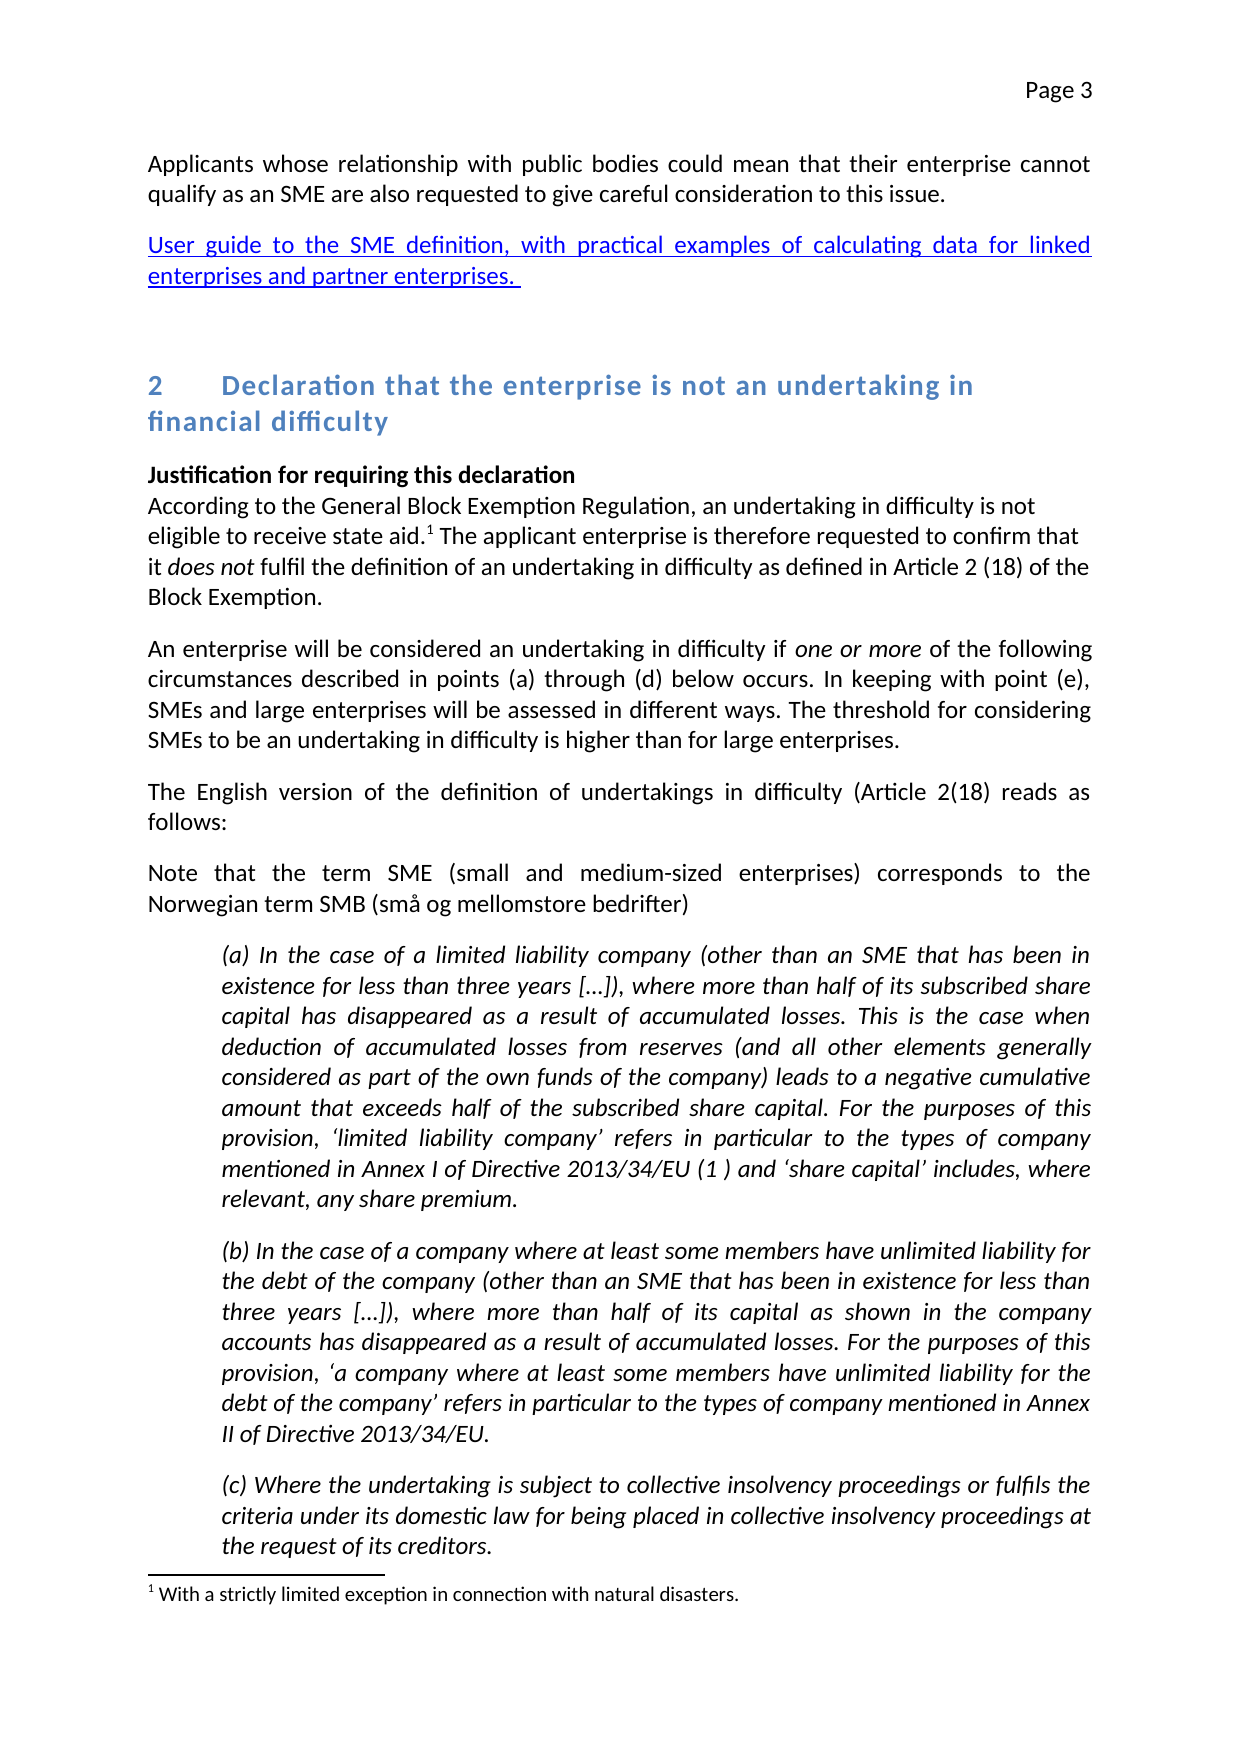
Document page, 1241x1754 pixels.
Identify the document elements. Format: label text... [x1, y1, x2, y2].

text Applicants whose relationship with public bodies could mean that their enterprise cannot qualify as an SME are also requested to give careful consideration to this issue. [148, 148, 1092, 209]
text (a) In the case of a limited liability company (other than an SME that has been in existence for less than three years […]), where more than half of its subscribed share capital has disappeared as a result of accumulated losses. This is the case when deduction of accumulated losses from reserves (and all other elements generally considered as part of the own funds of the company) leads to a negative cumulative amount that exceeds half of the subscribed share capital. For the purposes of this provision, ‘limited liability company’ refers in particular to the types of company mentioned in Annex I of Directive 2013/34/EU (1 ) and ‘share capital’ includes, where relevant, any share premium. [221, 939, 1092, 1214]
text Note that the term SME (small and medium-sized enterprises) corresponds to the Norwegian term SMB (små og mellomstore bedrifter) [148, 858, 1092, 919]
text 2 Declaration that the enterprise is not an undertaking in financial difficulty [148, 367, 1092, 438]
text (c) Where the undertaking is subject to collective insolvency proceedings or fulfils the criteria under its domestic law for being placed in collective insolvency proceedings at the request of its creditors. [221, 1469, 1092, 1561]
text User guide to the SME definition, with practical examples of calculating data for linked enterprises and partner enterprises. [148, 257, 1092, 291]
text User guide to the SME definition, with practical examples of calculating data for linked enterprises and partner enterprises. [148, 229, 1092, 256]
text An enterprise will be considered an undertaking in difficulty if one or more of the following circumstances described in points (a) through (d) below occurs. In keeping with point (e), SMEs and large enterprises will be assessed in different ways. The threshold for considering SMEs to be an undertaking in difficulty is higher than for large enterprises. [148, 633, 1092, 755]
text (b) In the case of a company where at least some members have unlimited liability for the debt of the company (other than an SME that has been in existence for less than three years […]), where more than half of its capital as shown in the company accounts has disappeared as a result of accumulated losses. For the purposes of this provision, ‘a company where at least some members have unlimited liability for the debt of the company’ refers in particular to the types of company mentioned in Annex II of Directive 2013/34/EU. [221, 1235, 1092, 1449]
text The English version of the definition of undertakings in difficulty (Article 2(18) reads as follows: [148, 776, 1092, 837]
text Justification for requiring this declaration According to the General Block Exemption Regulation, an undertaking in difficulty is not eligible to receive state aid. The applicant enterprise is therefore requested to confirm that it does not fulfil the definition of an undertaking in difficulty as defined in Article 2 (18) of the Block Exemption. [148, 459, 1092, 612]
